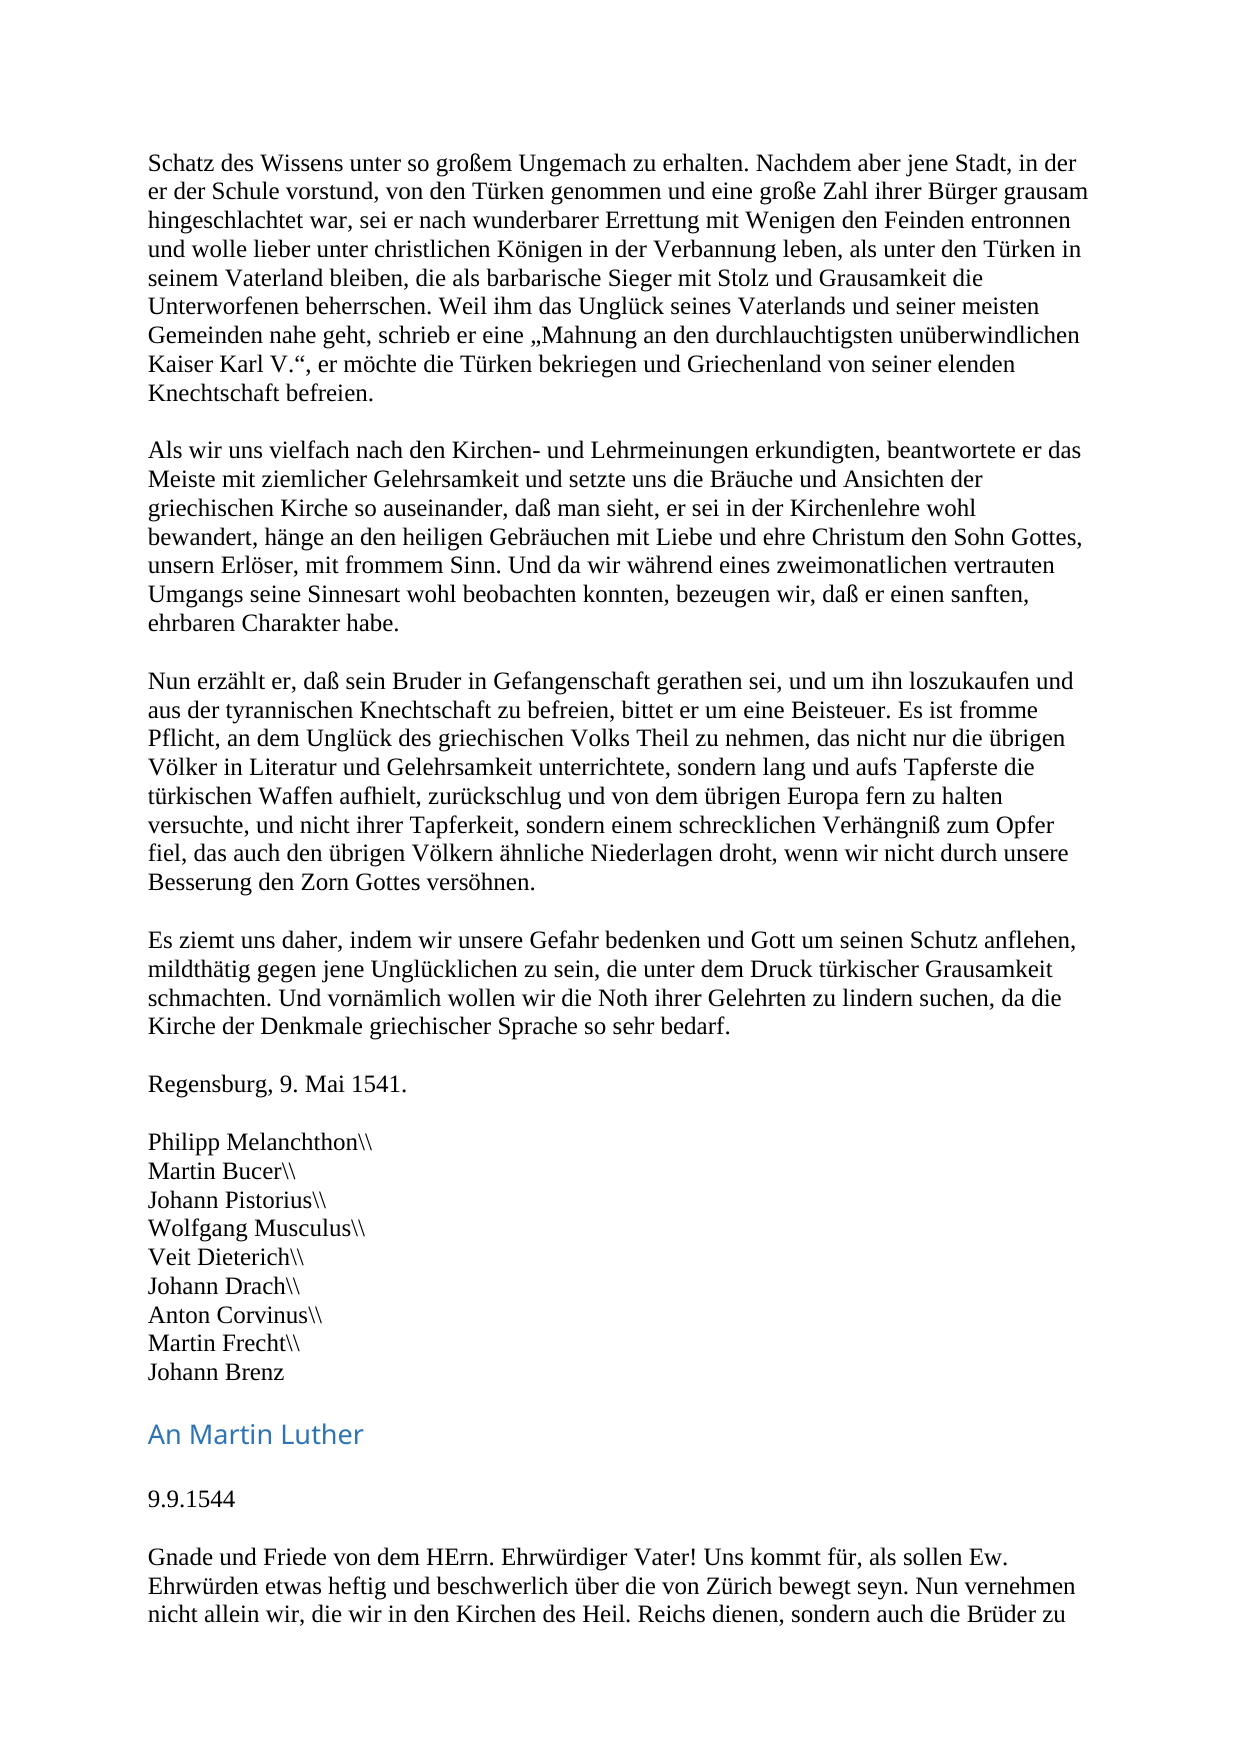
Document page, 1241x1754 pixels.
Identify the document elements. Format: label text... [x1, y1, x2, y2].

text Es ziemt uns daher, indem wir unsere Gefahr bedenken und Gott um seinen Schutz anflehen, mildthätig gegen jene Unglücklichen zu sein, die unter dem Druck türkischer Grausamkeit schmachten. Und vornämlich wollen wir die Noth ihrer Gelehrten zu lindern suchen, da die Kirche der Denkmale griechischer Sprache so sehr bedarf. [148, 925, 1093, 1040]
text Nun erzählt er, daß sein Bruder in Gefangenschaft gerathen sei, und um ihn loszukaufen und aus der tyrannischen Knechtschaft zu befreien, bittet er um eine Beisteuer. Es ist fromme Pflicht, an dem Unglück des griechischen Volks Theil zu nehmen, das nicht nur die übrigen Völker in Literatur und Gelehrsamkeit unterrichtete, sondern lang und aufs Tapferste die türkischen Waffen aufhielt, zurückschlug und von dem übrigen Europa fern zu halten versuchte, und nicht ihrer Tapferkeit, sondern einem schrecklichen Verhängniß zum Opfer fiel, das auch den übrigen Völkern ähnliche Niederlagen droht, wenn wir nicht durch unsere Besserung den Zorn Gottes versöhnen. [148, 666, 1093, 896]
subtitle An Martin Luther [148, 1415, 1093, 1452]
text 9.9.1544 [148, 1484, 1093, 1513]
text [148, 148, 1093, 406]
text Regensburg, 9. Mai 1541. [148, 1069, 1093, 1098]
text Als wir uns vielfach nach den Kirchen- und Lehrmeinungen erkundigten, beantwortete er das Meiste mit ziemlicher Gelehrsamkeit und setzte uns die Bräuche und Ansichten der griechischen Kirche so auseinander, daß man sieht, er sei in der Kirchenlehre wohl bewandert, hänge an den heiligen Gebräuchen mit Liebe und ehre Christum den Sohn Gottes, unsern Erlöser, mit frommem Sinn. Und da wir während eines zweimonatlichen vertrauten Umgangs seine Sinnesart wohl beobachten konnten, bezeugen wir, daß er einen sanften, ehrbaren Charakter habe. [148, 436, 1093, 637]
text Philipp Melanchthon\\ Martin Bucer\\ Johann Pistorius\\ Wolfgang Musculus\\ Veit Dieterich\\ Johann Drach\\ Anton Corvinus\\ Martin Frecht\\ Johann Brenz [148, 1127, 1093, 1386]
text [148, 1542, 1093, 1628]
